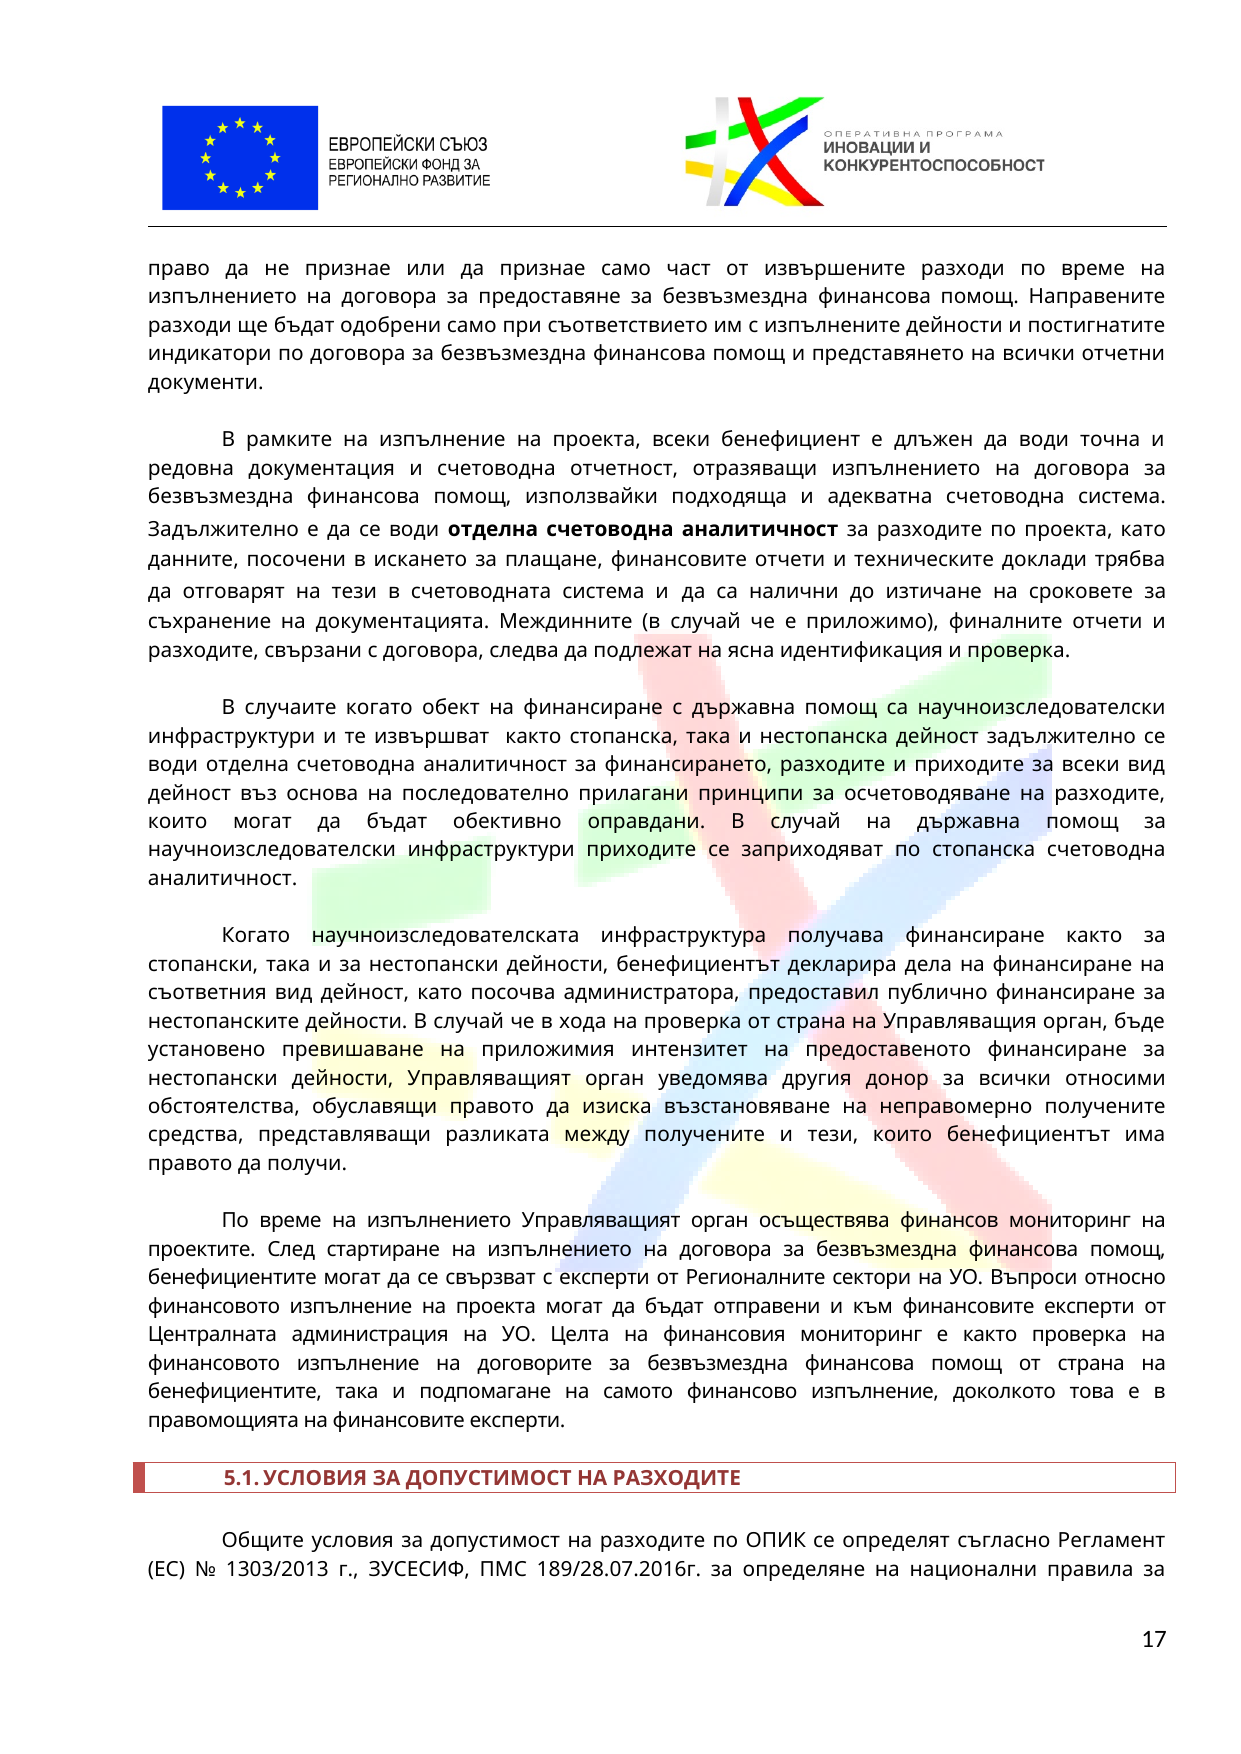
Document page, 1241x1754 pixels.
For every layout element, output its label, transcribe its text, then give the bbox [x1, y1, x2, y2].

list По време на изпълнението Управляващият орган осъществява финансов мониторинг на проектите. След стартиране на изпълнението на договора за безвъзмездна финансова помощ, бенефициентите могат да се свързват с експерти от Регионалните сектори на УО. Въпроси относно финансовото изпълнение на проекта могат да бъдат отправени и към финансовите експерти от Централната администрация на УО. Целта на финансовия мониторинг е както проверка на финансовото изпълнение на договорите за безвъзмездна финансова помощ от страна на бенефициентите, така и подпомагане на самото финансово изпълнение, доколкото това е в правомощията на финансовите експерти. [148, 1206, 1167, 1433]
list В рамките на изпълнение на проекта, всеки бенефициент е длъжен да води точна и редовна документация и счетоводна отчетност, отразяващи изпълнението на договора за безвъзмездна финансова помощ, използвайки подходяща и адекватна счетоводна система. Задължително е да се води отделна счетоводна аналитичност за разходите по проекта, като данните, посочени в искането за плащане, финансовите отчети и техническите доклади трябва да отговарят на тези в счетоводната система и да са налични до изтичане на сроковете за съхранение на документацията. Междинните (в случай че е приложимо), финалните отчети и разходите, свързани с договора, следва да подлежат на ясна идентификация и проверка. [148, 424, 1167, 663]
subtitle Условия за допустимост на разходите [145, 1463, 1175, 1492]
list В случаите когато обект на финансиране с държавна помощ са научноизследователски инфраструктури и те извършват както стопанска, така и нестопанска дейност задължително се води отделна счетоводна аналитичност за финансирането, разходите и приходите за всеки вид дейност въз основа на последователно прилагани принципи за осчетоводяване на разходите, които могат да бъдат обективно оправдани. В случай на държавна помощ за научноизследователски инфраструктури приходите се заприходяват по стопанска счетоводна аналитичност. [148, 692, 1167, 891]
picture [147, 95, 519, 224]
picture [659, 73, 1045, 224]
list Когато научноизследователската инфраструктура получава финансиране както за стопански, така и за нестопански дейности, бенефициентът декларира дела на финансиране на съответния вид дейност, като посочва администратора, предоставил публично финансиране за нестопанските дейности. В случай че в хода на проверка от страна на Управляващия орган, бъде установено превишаване на приложимия интензитет на предоставеното финансиране за нестопански дейности, Управляващият орган уведомява другия донор за всички относими обстоятелства, обуславящи правото да изиска възстановяване на неправомерно получените средства, представляващи разликата между получените и тези, които бенефициентът има правото да получи. [148, 921, 1167, 1176]
